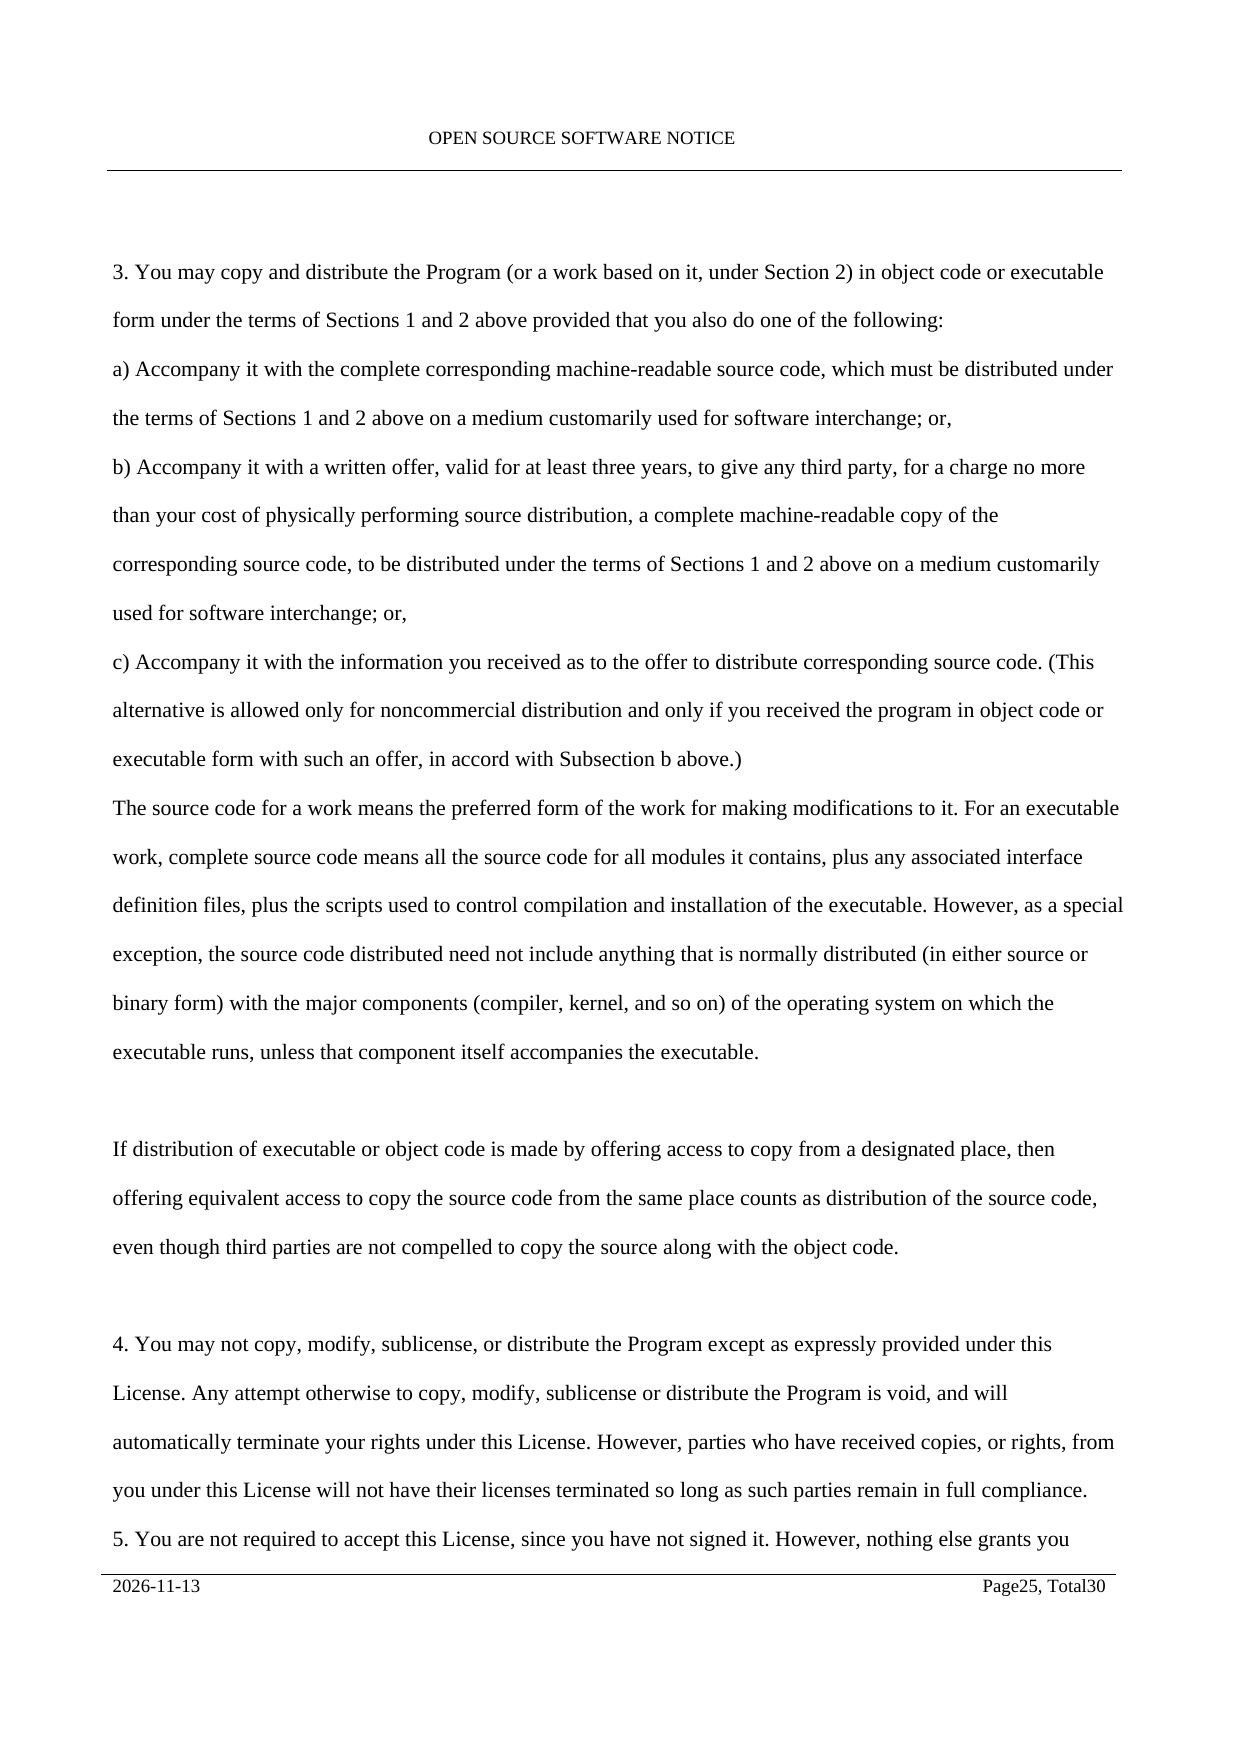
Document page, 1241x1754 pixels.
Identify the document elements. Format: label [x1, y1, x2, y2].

text [112, 206, 1128, 1555]
